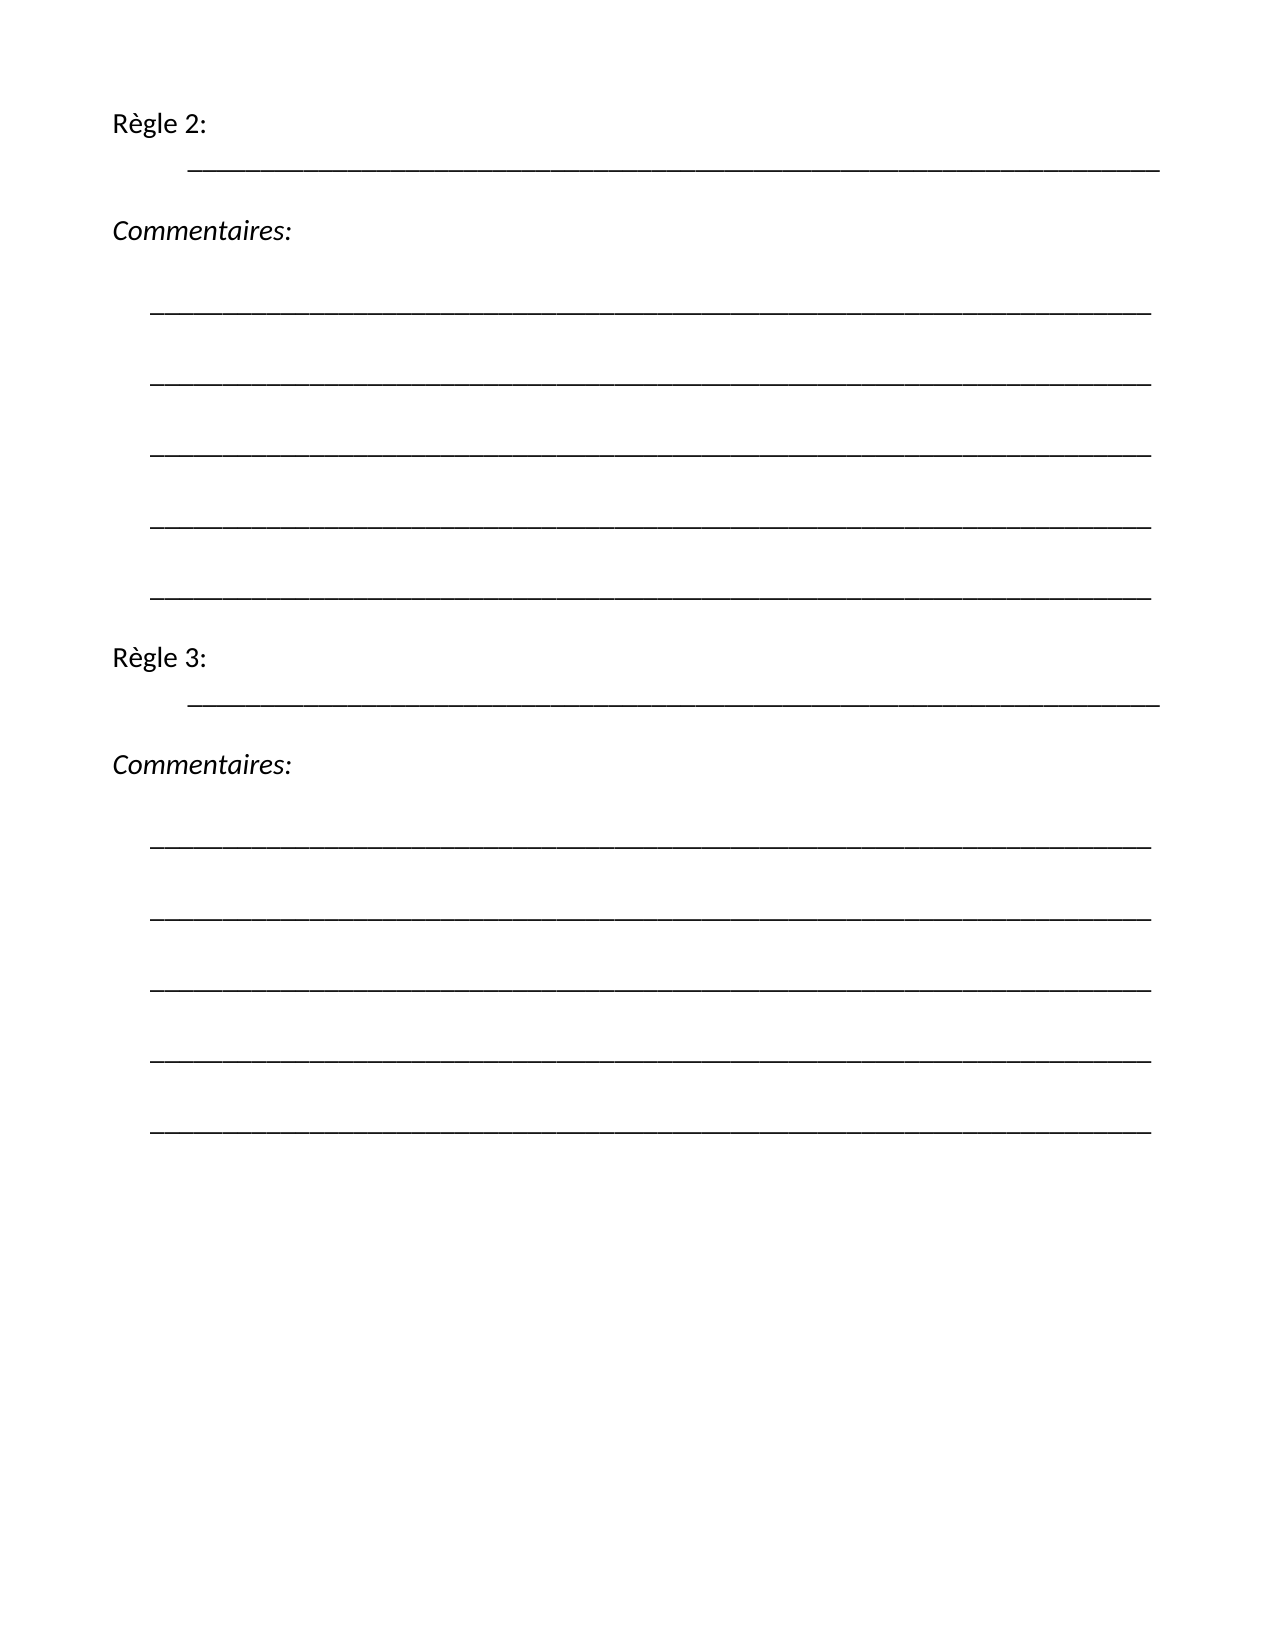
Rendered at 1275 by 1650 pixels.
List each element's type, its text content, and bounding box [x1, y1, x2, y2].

text Règle 2: ___________________________________________________________________ [112, 105, 1162, 176]
text _____________________________________________________________________ [150, 817, 1162, 853]
text _____________________________________________________________________ [150, 426, 1162, 461]
text _____________________________________________________________________ [150, 497, 1162, 532]
text _____________________________________________________________________ [150, 568, 1162, 604]
text Commentaires: [112, 212, 1162, 247]
text _____________________________________________________________________ [150, 889, 1162, 924]
text Commentaires: [112, 746, 1162, 782]
text _____________________________________________________________________ [150, 354, 1162, 390]
text _____________________________________________________________________ [150, 960, 1162, 996]
text Règle 3: ___________________________________________________________________ [112, 639, 1162, 711]
text _____________________________________________________________________ [150, 1031, 1162, 1067]
text _____________________________________________________________________ [150, 1102, 1162, 1138]
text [150, 283, 1162, 319]
